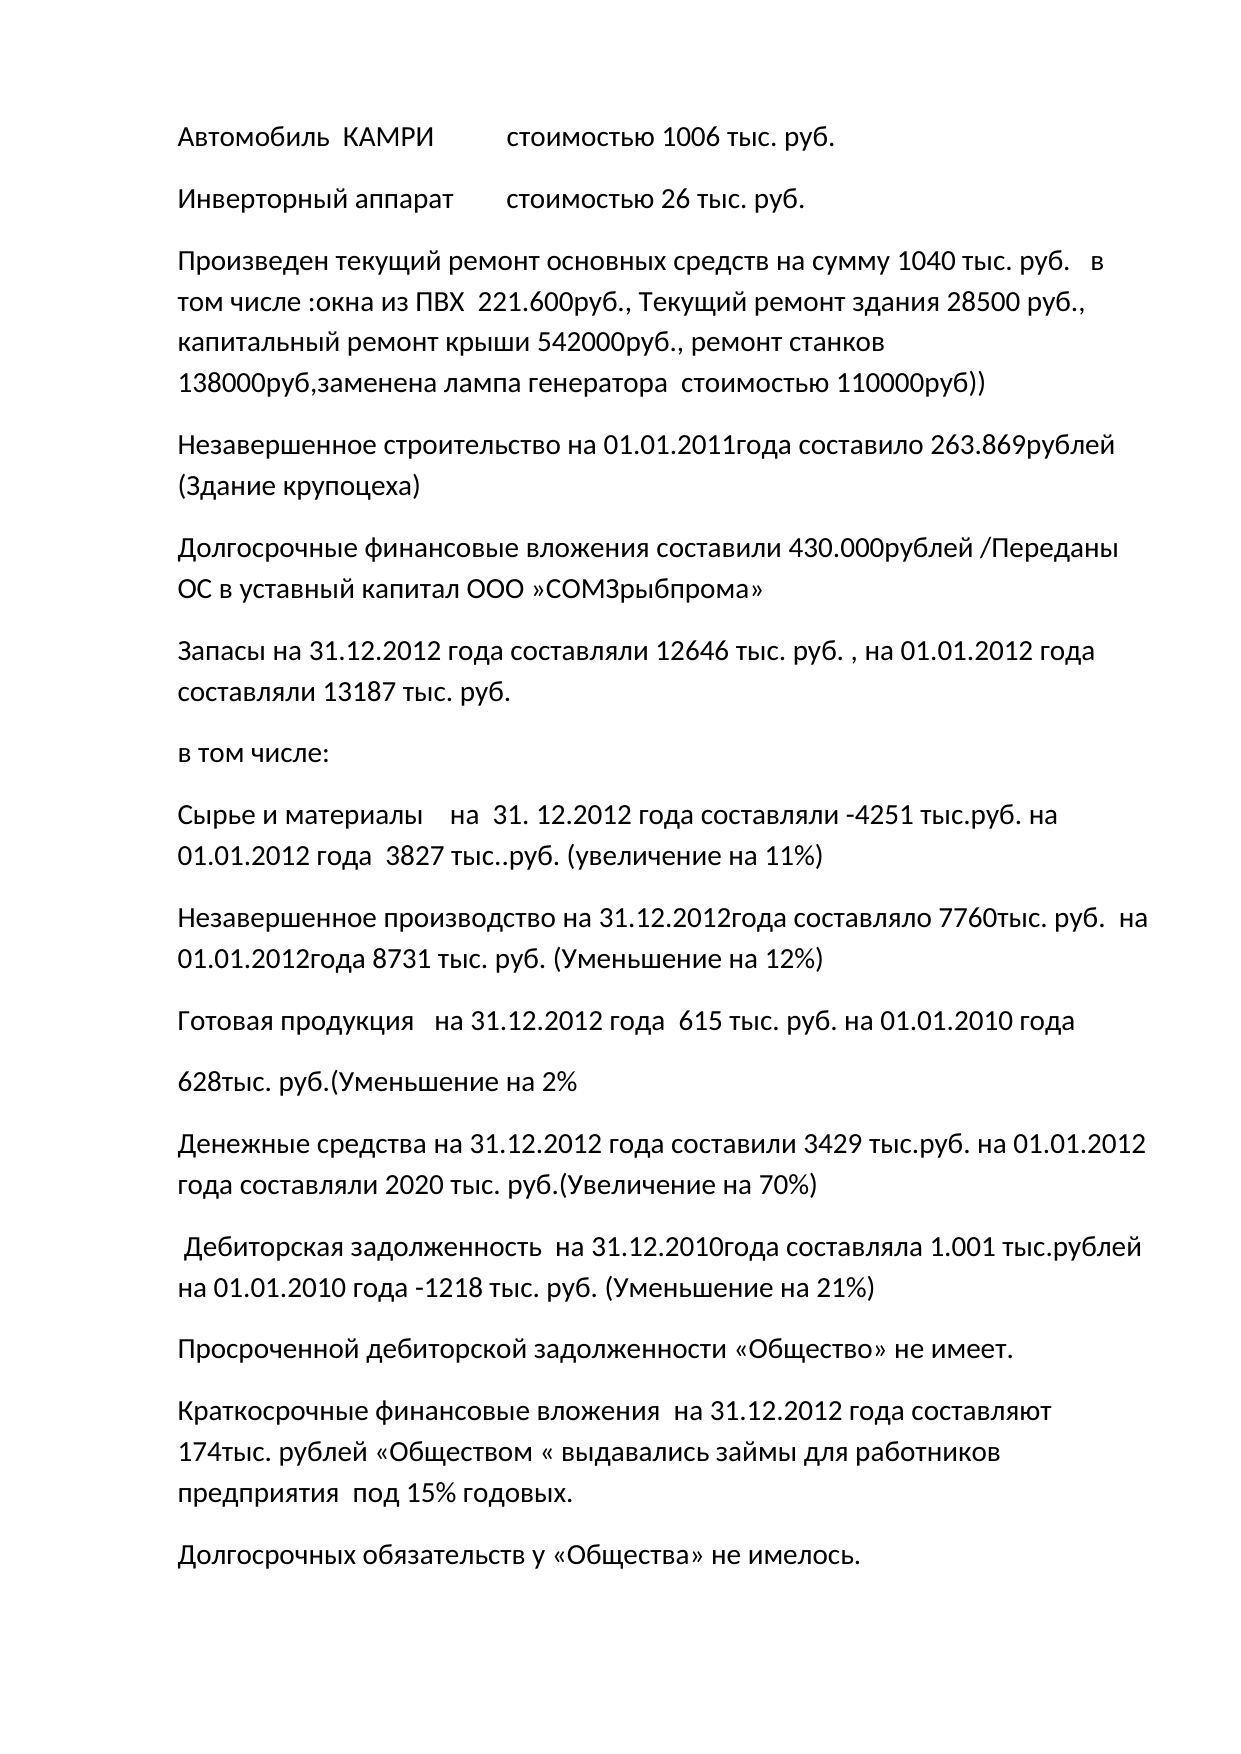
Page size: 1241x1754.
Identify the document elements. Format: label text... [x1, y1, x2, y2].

text Долгосрочных обязательств у «Общества» не имелось. [177, 1536, 1152, 1572]
text Денежные средства на 31.12.2012 года составили 3429 тыс.руб. на 01.01.2012 года составляли 2020 тыс. руб.(Увеличение на 70%) [177, 1125, 1152, 1202]
text Автомобиль КАМРИ стоимостью 1006 тыс. руб. [177, 118, 1152, 154]
text Дебиторская задолженность на 31.12.2010года составляла 1.001 тыс.рублей на 01.01.2010 года -1218 тыс. руб. (Уменьшение на 21%) [177, 1228, 1152, 1304]
text Инверторный аппарат стоимостью 26 тыс. руб. [177, 180, 1152, 216]
text 628тыс. руб.(Уменьшение на 2% [177, 1063, 1152, 1099]
text Запасы на 31.12.2012 года составляли 12646 тыс. руб. , на 01.01.2012 года составляли 13187 тыс. руб. [177, 632, 1152, 708]
text Готовая продукция на 31.12.2012 года 615 тыс. руб. на 01.01.2010 года [177, 1002, 1152, 1037]
text Долгосрочные финансовые вложения составили 430.000рублей /Переданы ОС в уставный капитал ООО »СОМЗрыбпрома» [177, 529, 1152, 606]
text Незавершенное строительство на 01.01.2011года составило 263.869рублей (Здание крупоцеха) [177, 426, 1152, 503]
text Незавершенное производство на 31.12.2012года составляло 7760тыс. руб. на 01.01.2012года 8731 тыс. руб. (Уменьшение на 12%) [177, 899, 1152, 975]
text в том числе: [177, 734, 1152, 770]
text Просроченной дебиторской задолженности «Общество» не имеет. [177, 1331, 1152, 1366]
text Сырье и материалы на 31. 12.2012 года составляли -4251 тыс.руб. на 01.01.2012 года 3827 тыс..руб. (увеличение на 11%) [177, 796, 1152, 873]
text Произведен текущий ремонт основных средств на сумму 1040 тыс. руб. в том числе :окна из ПВХ 221.600руб., Текущий ремонт здания 28500 руб., капитальный ремонт крыши 542000руб., ремонт станков 138000руб,заменена лампа генератора стоимостью 110000руб)) [177, 242, 1152, 400]
text Краткосрочные финансовые вложения на 31.12.2012 года составляют 174тыс. рублей «Обществом « выдавались займы для работников предприятия под 15% годовых. [177, 1392, 1152, 1510]
